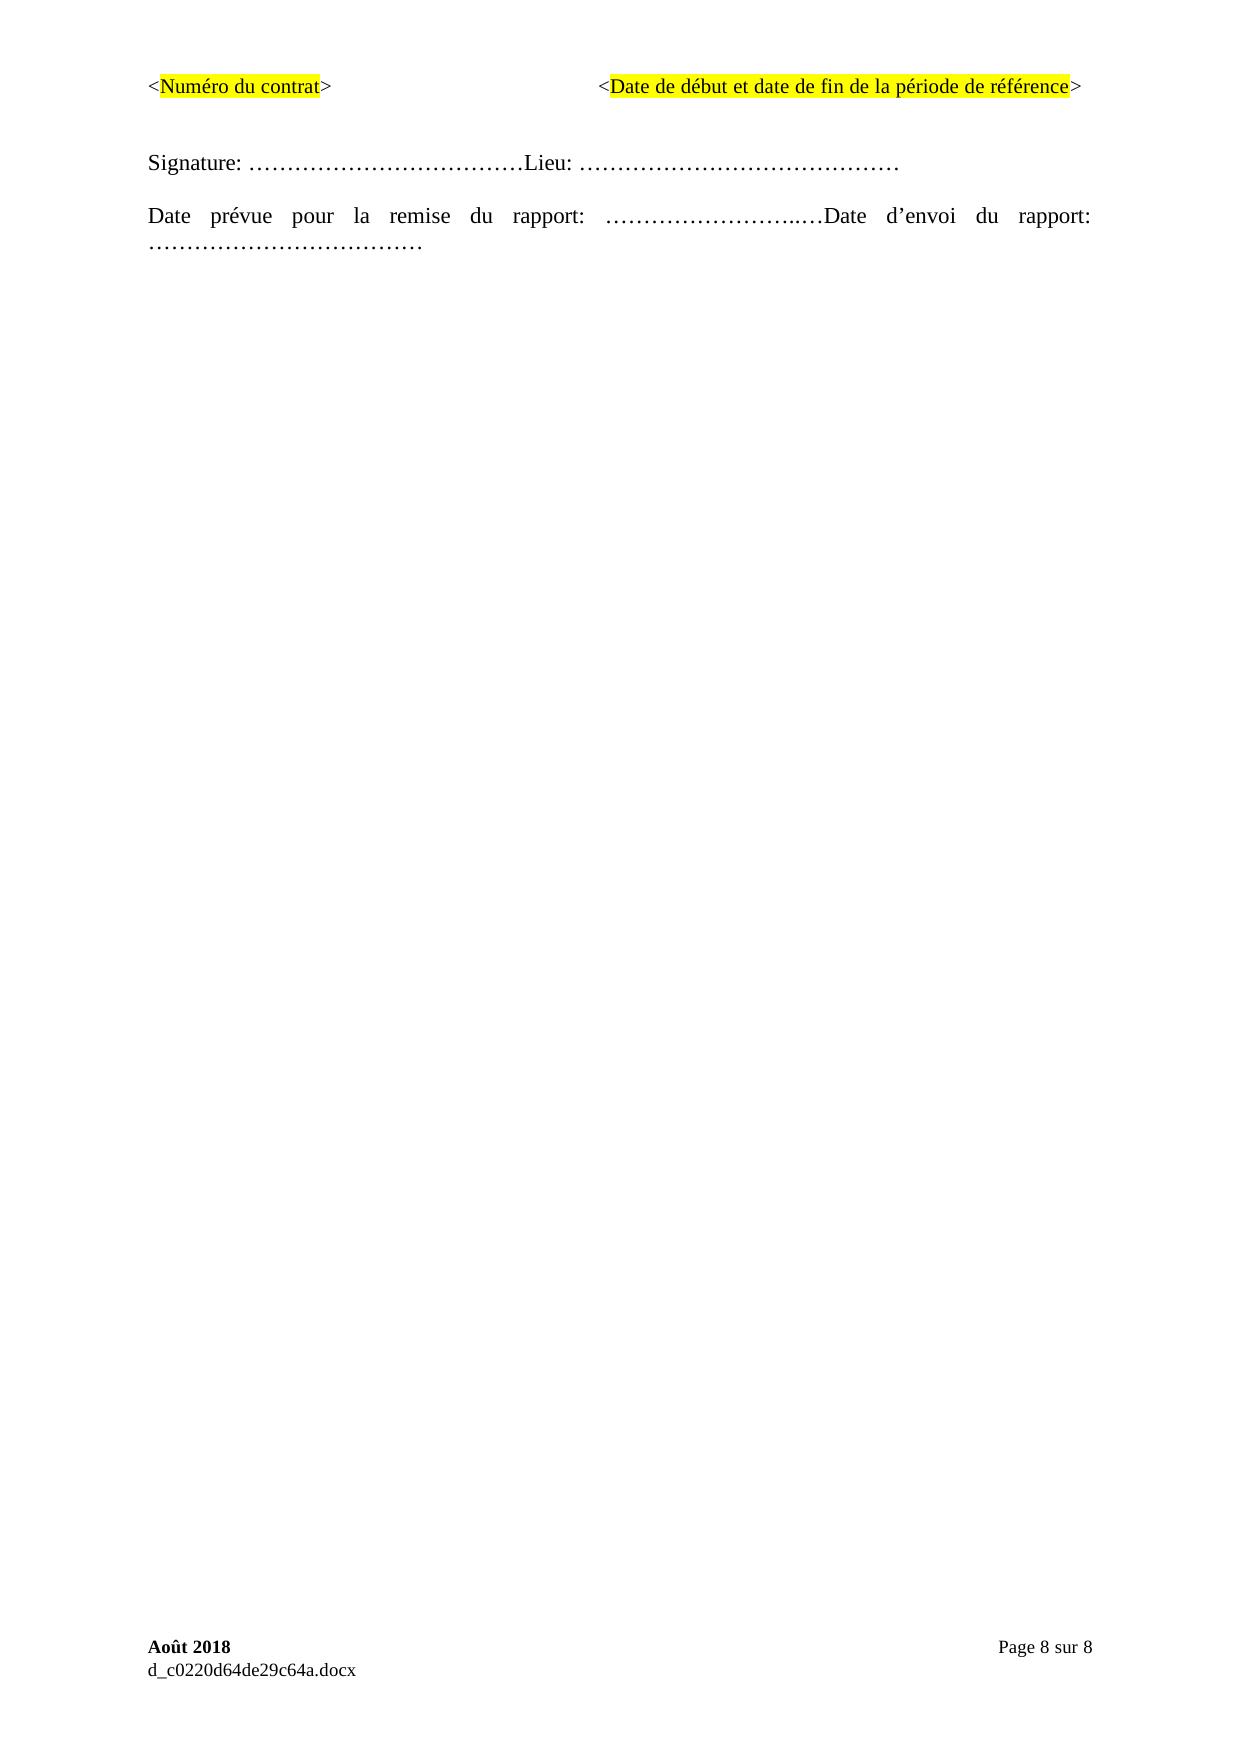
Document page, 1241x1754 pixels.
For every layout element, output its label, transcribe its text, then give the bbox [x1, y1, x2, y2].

text Signature: ………………………………Lieu: …………………………………… [148, 148, 1092, 175]
text Date prévue pour la remise du rapport: ……………………..…Date d’envoi du rapport: ……………………………… [148, 202, 1092, 255]
